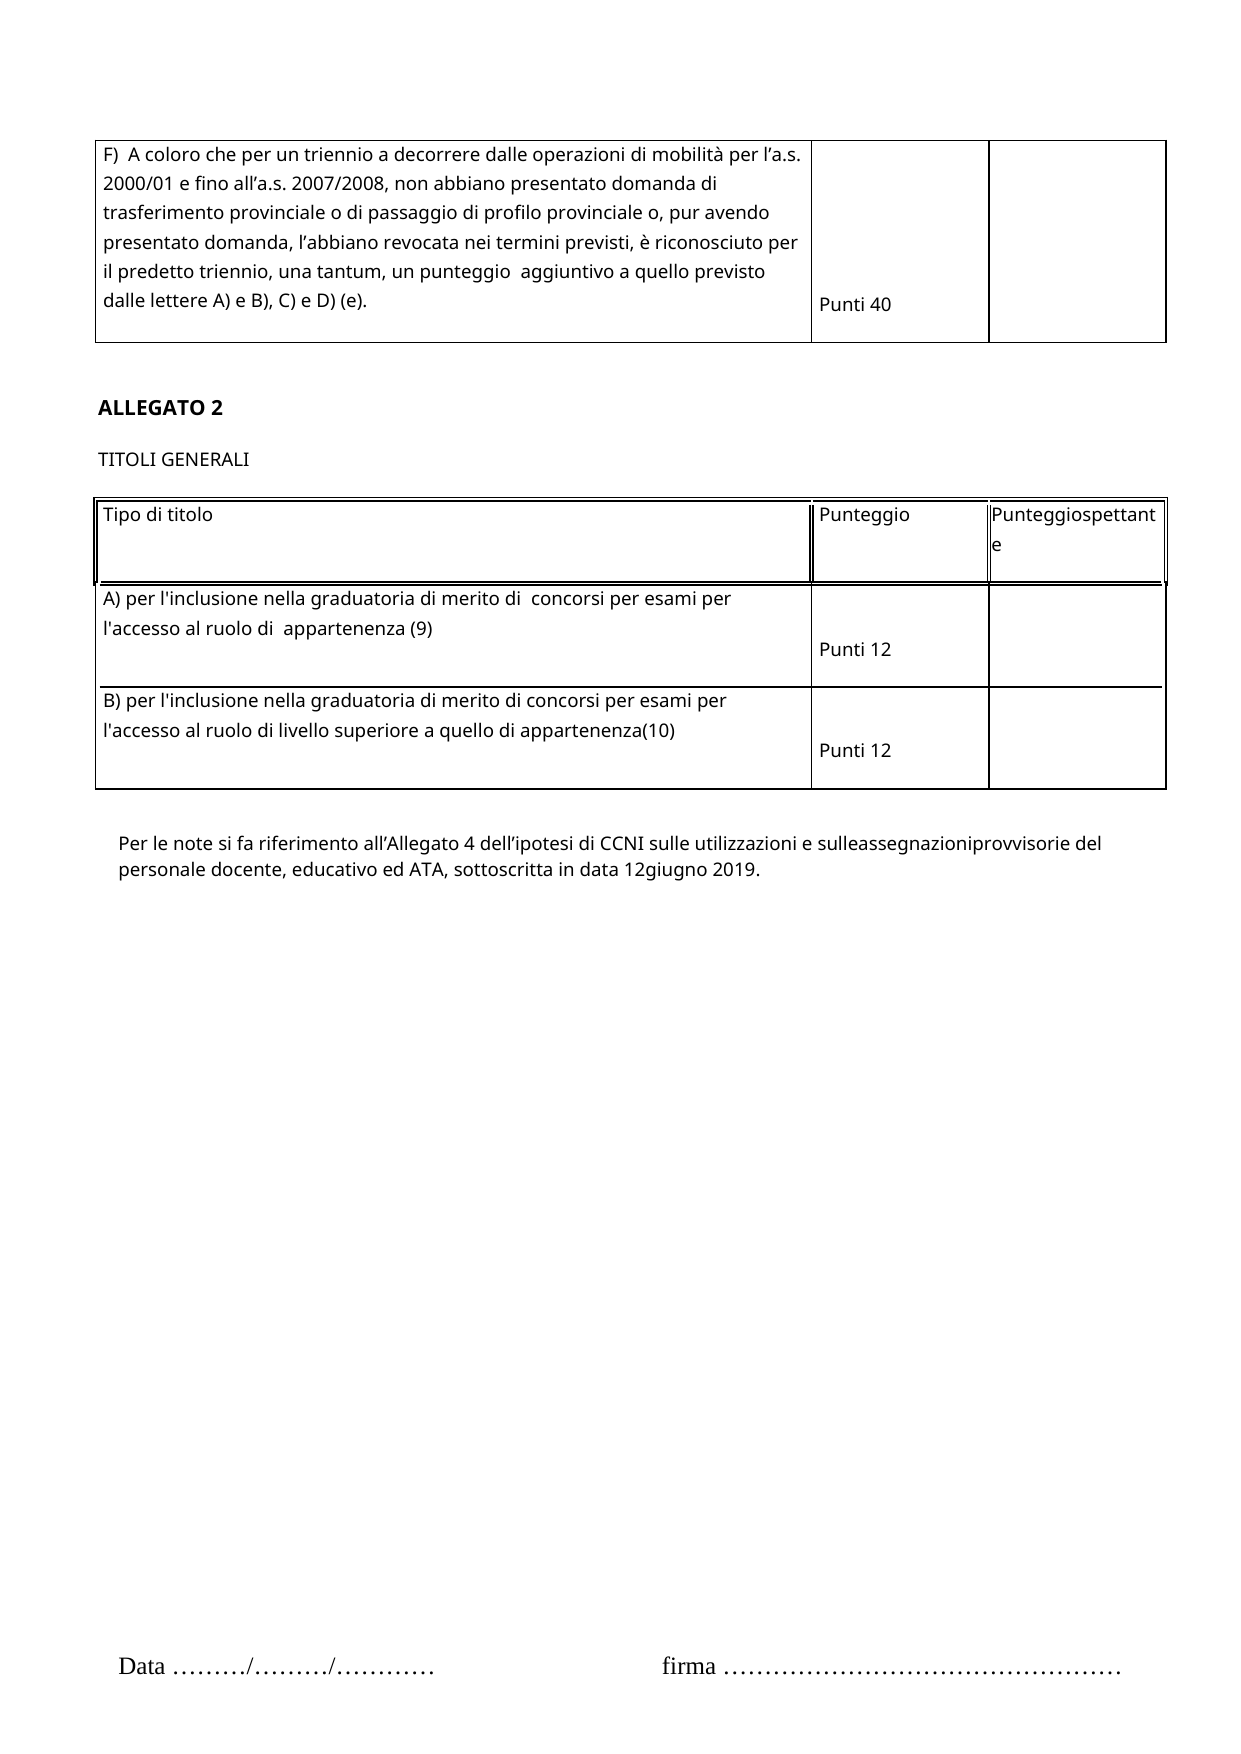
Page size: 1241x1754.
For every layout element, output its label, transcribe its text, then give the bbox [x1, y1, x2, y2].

table_header Tipo di titolo [96, 498, 812, 581]
text TITOLI GENERALI [98, 447, 1240, 472]
table_cell F) A coloro che per un triennio a decorrere dalle operazioni di mobilità per l’a.s. 2000/01 e fino all’a.s. 2007/2008, non abbiano presentato domanda di trasferimento provinciale o di passaggio di profilo provinciale o, pur avendo presentato domanda, l’abbiano revocata nei termini previsti, è riconosciuto per il predetto triennio, una tantum, un punteggio aggiuntivo a quello previsto dalle lettere A) e B), C) e D) (e). [96, 141, 811, 342]
text Per le note si fa riferimento all’Allegato 4 dell’ipotesi di CCNI sulle utilizzazioni e sulleassegnazioniprovvisorie del personale docente, educativo ed ATA, sottoscritta in data 12giugno 2019. [118, 830, 1120, 881]
table_cell B) per l'inclusione nella graduatoria di merito di concorsi per esami per l'accesso al ruolo di livello superiore a quello di appartenenza(10) [96, 686, 811, 788]
text ALLEGATO 2 [98, 393, 1240, 422]
table_cell Punti 40 [812, 141, 988, 342]
table_cell Punti 12 [812, 586, 988, 686]
table_header Punteggiospettante [989, 501, 1164, 581]
table_header Punteggio [812, 498, 989, 581]
table_cell [990, 581, 1165, 686]
table_cell [990, 141, 1165, 342]
table_cell A) per l'inclusione nella graduatoria di merito di concorsi per esami per l'accesso al ruolo di appartenenza (9) [96, 581, 811, 686]
table_cell [990, 686, 1165, 788]
table_cell Punti 12 [812, 688, 988, 788]
